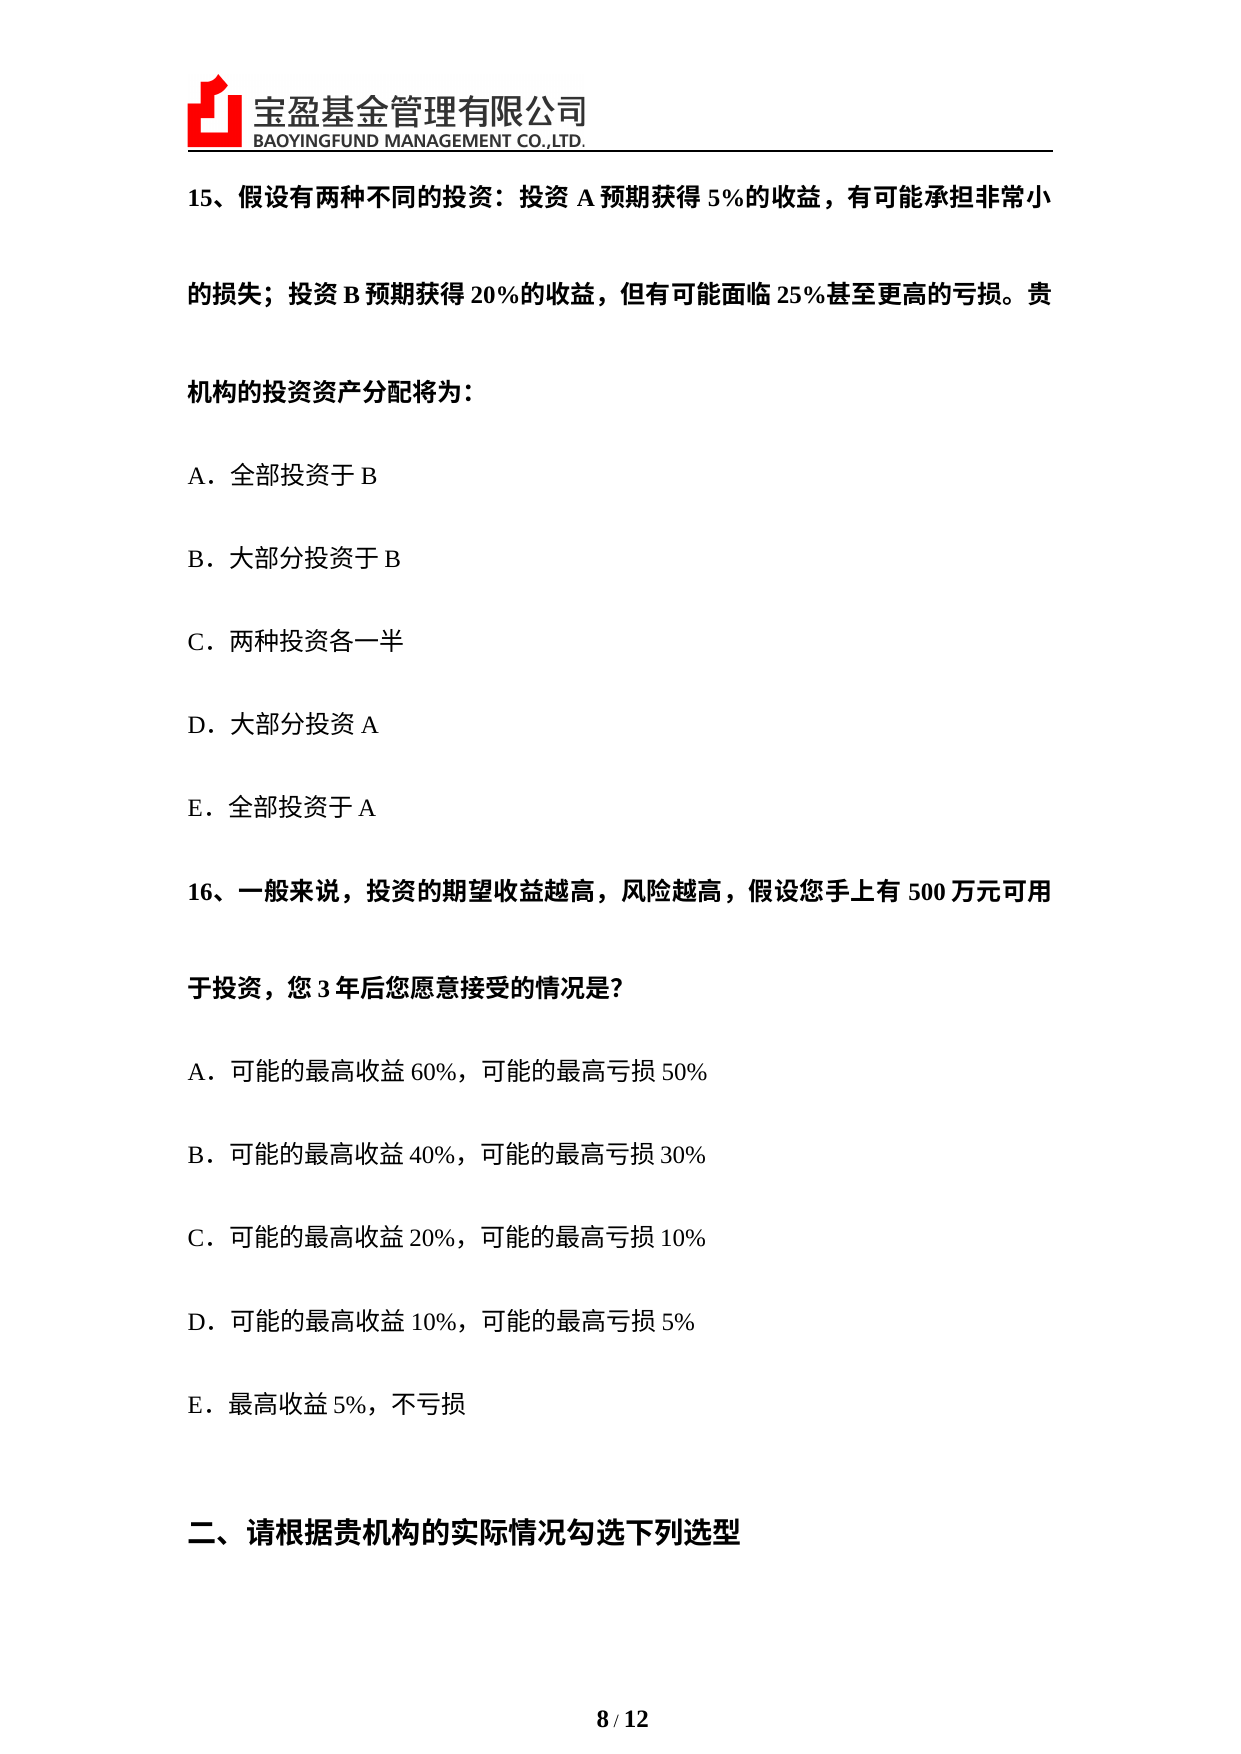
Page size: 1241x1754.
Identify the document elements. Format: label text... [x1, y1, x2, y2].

text 二、请根据贵机构的实际情况勾选下列选型 [187, 1498, 1053, 1563]
text E．最高收益5%，不亏损 [187, 1370, 1053, 1435]
text D．可能的最高收益10%，可能的最高亏损5% [187, 1287, 1053, 1352]
text 16、一般来说，投资的期望收益越高，风险越高，假设您手上有500万元可用于投资，您3年后您愿意接受的情况是？ [187, 857, 1053, 1019]
text A．可能的最高收益60%，可能的最高亏损50% [187, 1037, 1053, 1102]
text 15、假设有两种不同的投资：投资A预期获得5%的收益，有可能承担非常小的损失；投资B预期获得20%的收益，但有可能面临25%甚至更高的亏损。贵机构的投资资产分配将为： [187, 163, 1053, 423]
text D．大部分投资A [187, 690, 1053, 755]
text B．大部分投资于B [187, 524, 1053, 589]
text E．全部投资于A [187, 773, 1053, 838]
text A．全部投资于B [187, 441, 1053, 506]
text C．两种投资各一半 [187, 607, 1053, 672]
text B．可能的最高收益40%，可能的最高亏损30% [187, 1120, 1053, 1185]
text C．可能的最高收益20%，可能的最高亏损10% [187, 1203, 1053, 1268]
picture [187, 74, 585, 149]
